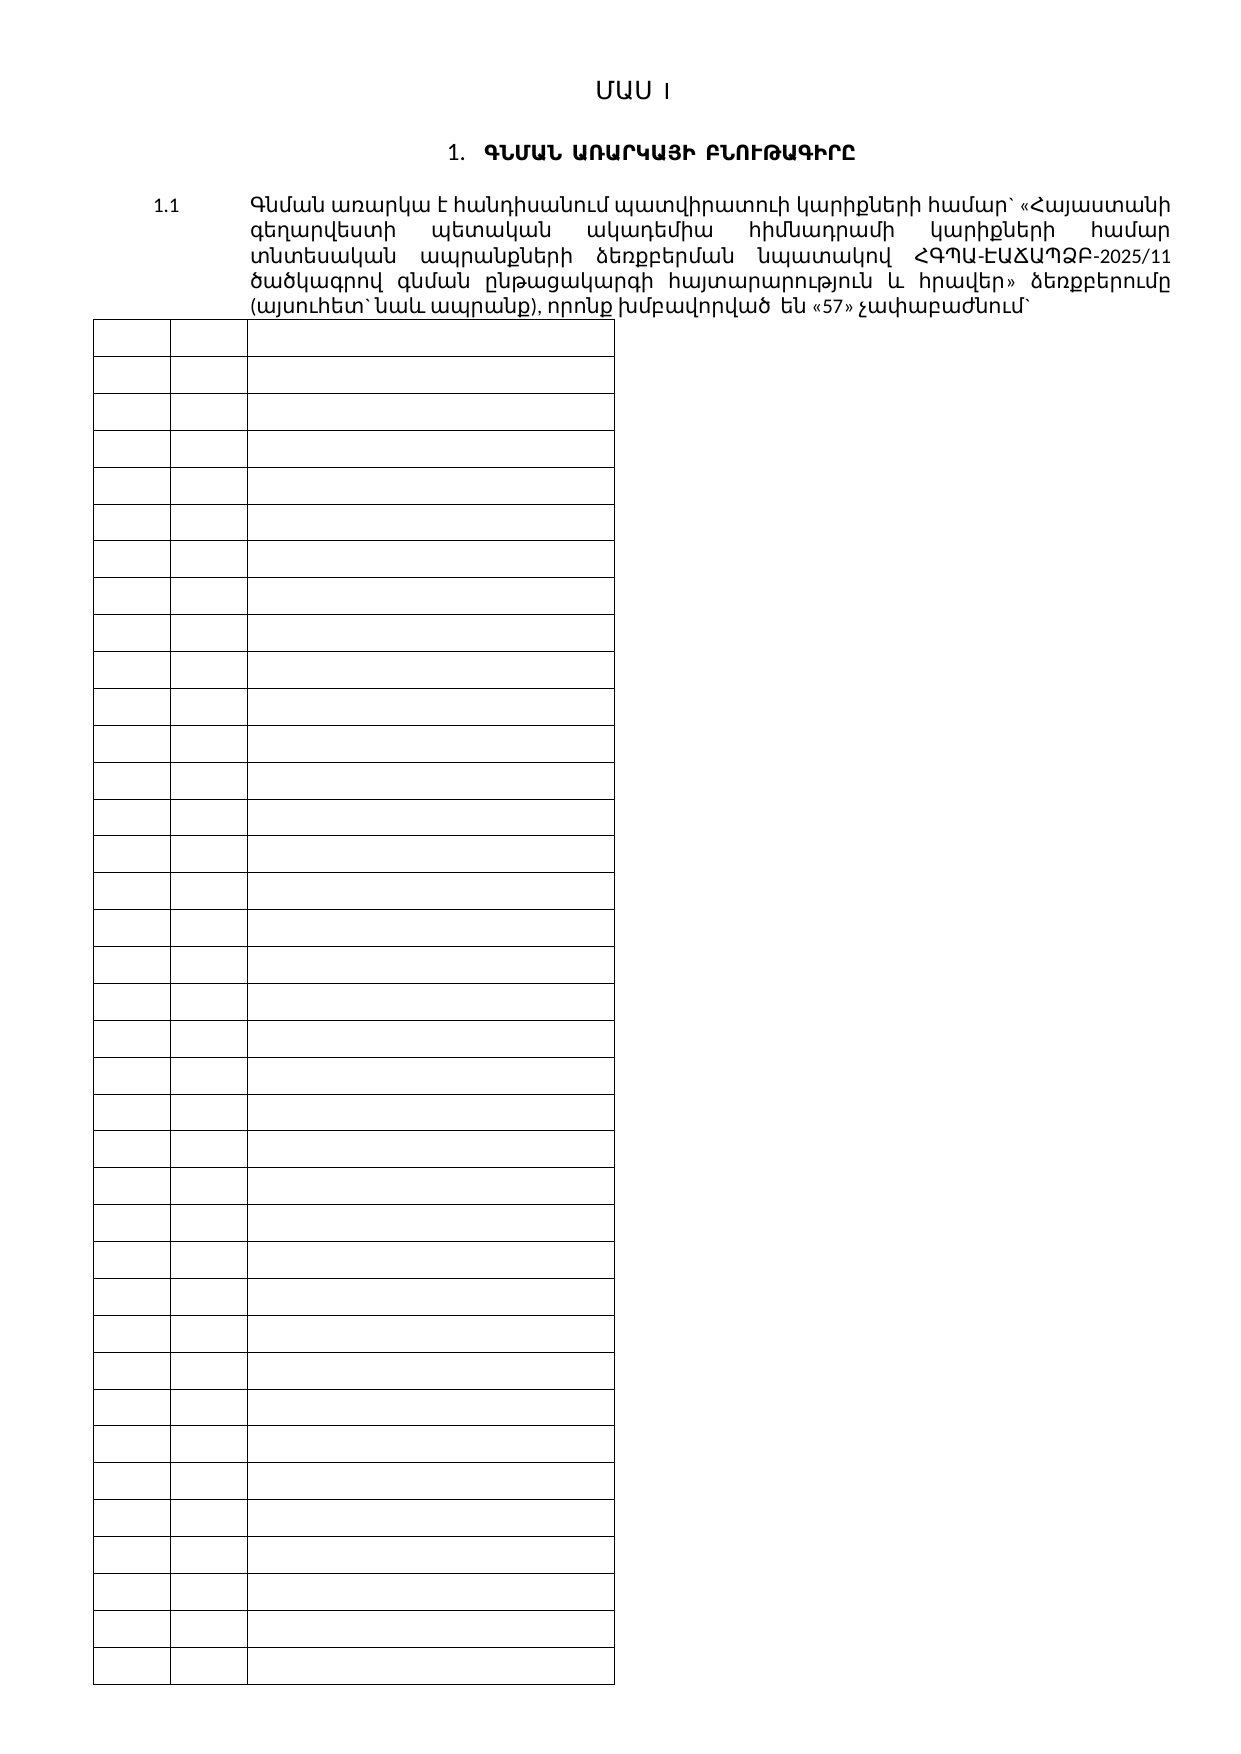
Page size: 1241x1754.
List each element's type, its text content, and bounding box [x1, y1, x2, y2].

subtitle Գնման առարկա է հանդիսանում պատվիրատուի կարիքների համար` «Հայաստանի գեղարվեստի պետական ակադեմիա հիմնադրամի կարիքների համար տնտեսական ապրանքների ձեռքբերման նպատակով ՀԳՊԱ-ԷԱՃԱՊՁԲ-2025/11 ծածկագրով գնման ընթացակարգի հայտարարություն և հրավեր» ձեռքբերումը (այսուհետ` նաև ապրանք), որոնք խմբավորված են «57» չափաբաժնում` [153, 192, 1171, 319]
text ՄԱՍ I [94, 75, 1171, 106]
list ԳՆՄԱՆ ԱՌԱՐԿԱՅԻ ԲՆՈՒԹԱԳԻՐԸ [131, 136, 1171, 167]
